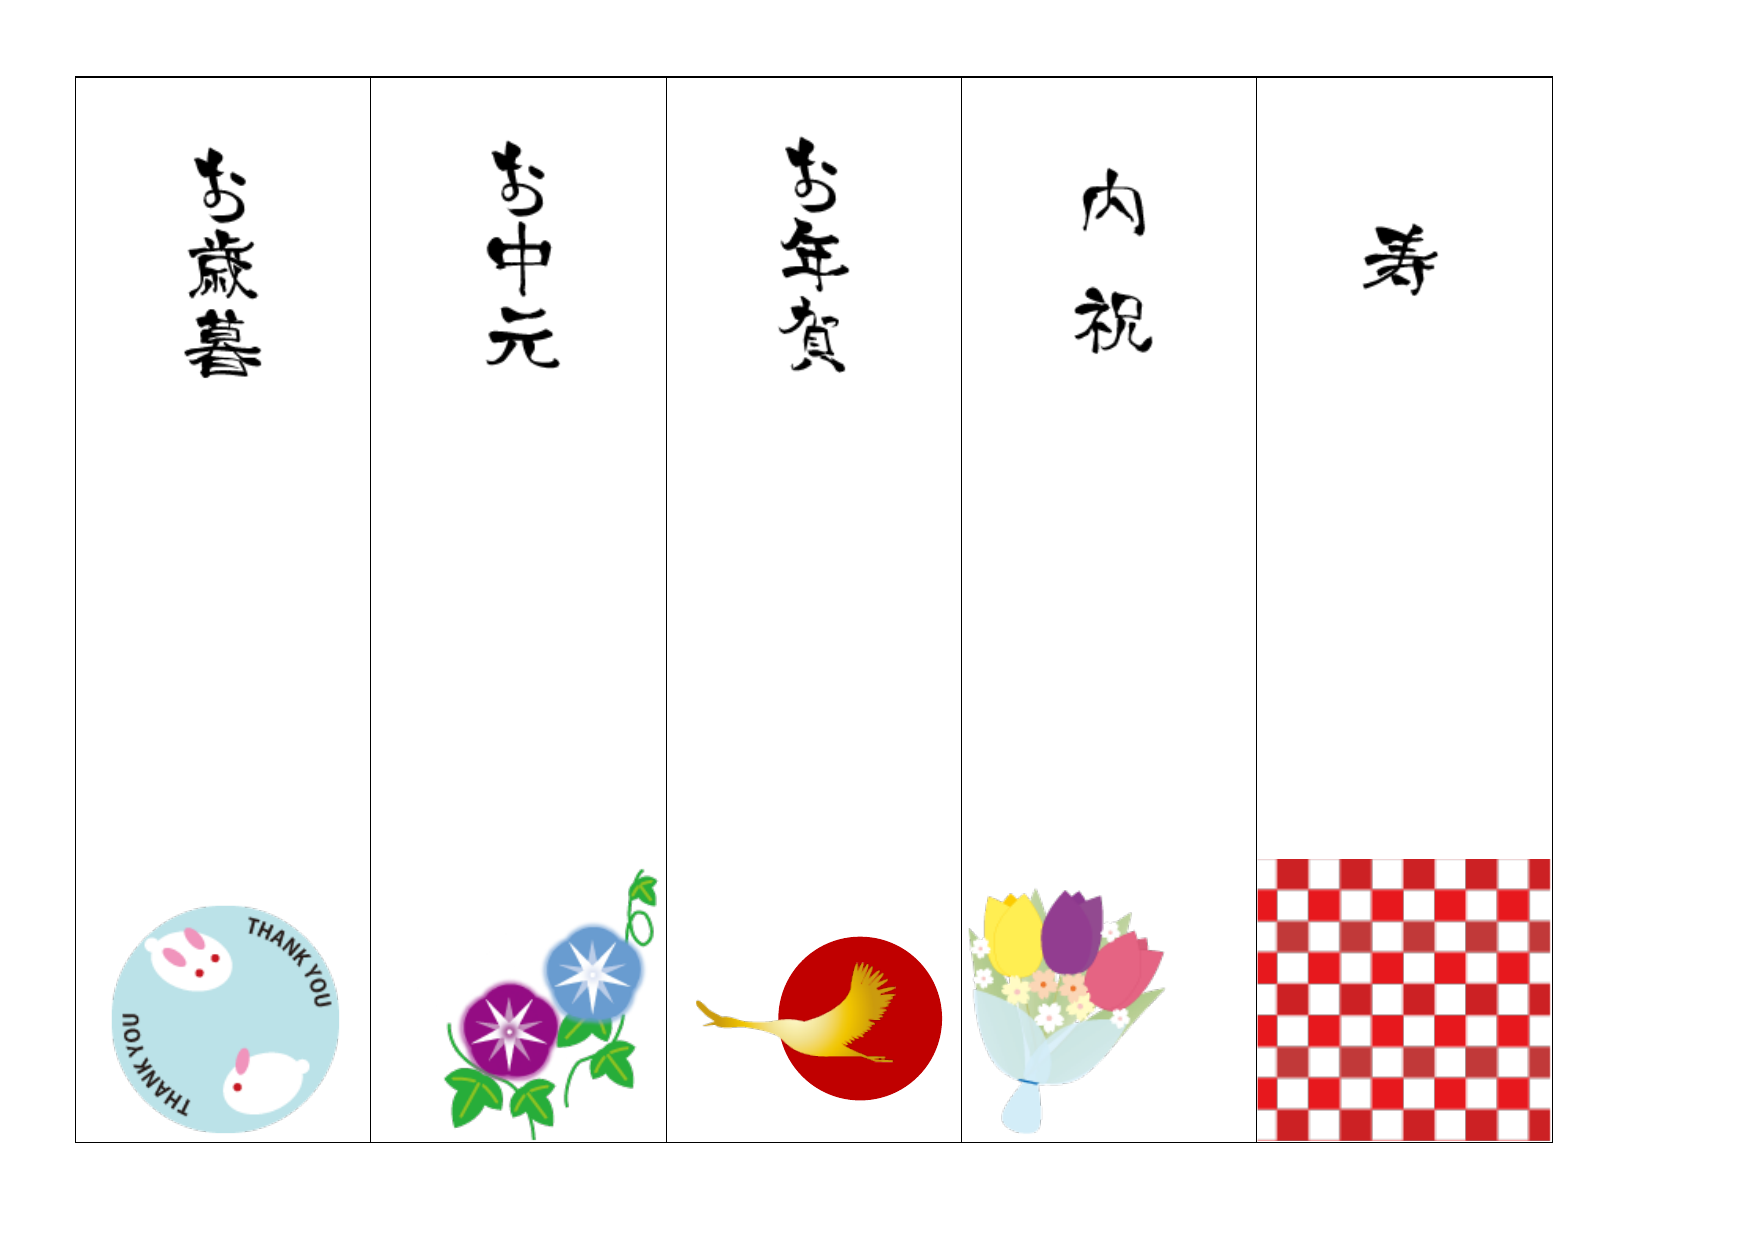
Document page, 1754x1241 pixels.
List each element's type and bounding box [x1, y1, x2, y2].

table_header [76, 78, 370, 1142]
picture [1257, 859, 1553, 1141]
picture [1065, 149, 1164, 370]
picture [1345, 199, 1447, 320]
table_header [1257, 78, 1552, 859]
table_header [962, 78, 1256, 1142]
picture [409, 857, 661, 1142]
picture [687, 923, 900, 1103]
picture [751, 122, 872, 397]
table_header [371, 78, 666, 1142]
picture [163, 125, 279, 394]
picture [468, 127, 567, 393]
table_header [667, 78, 961, 1142]
picture [964, 883, 1176, 1139]
picture [104, 898, 349, 1143]
